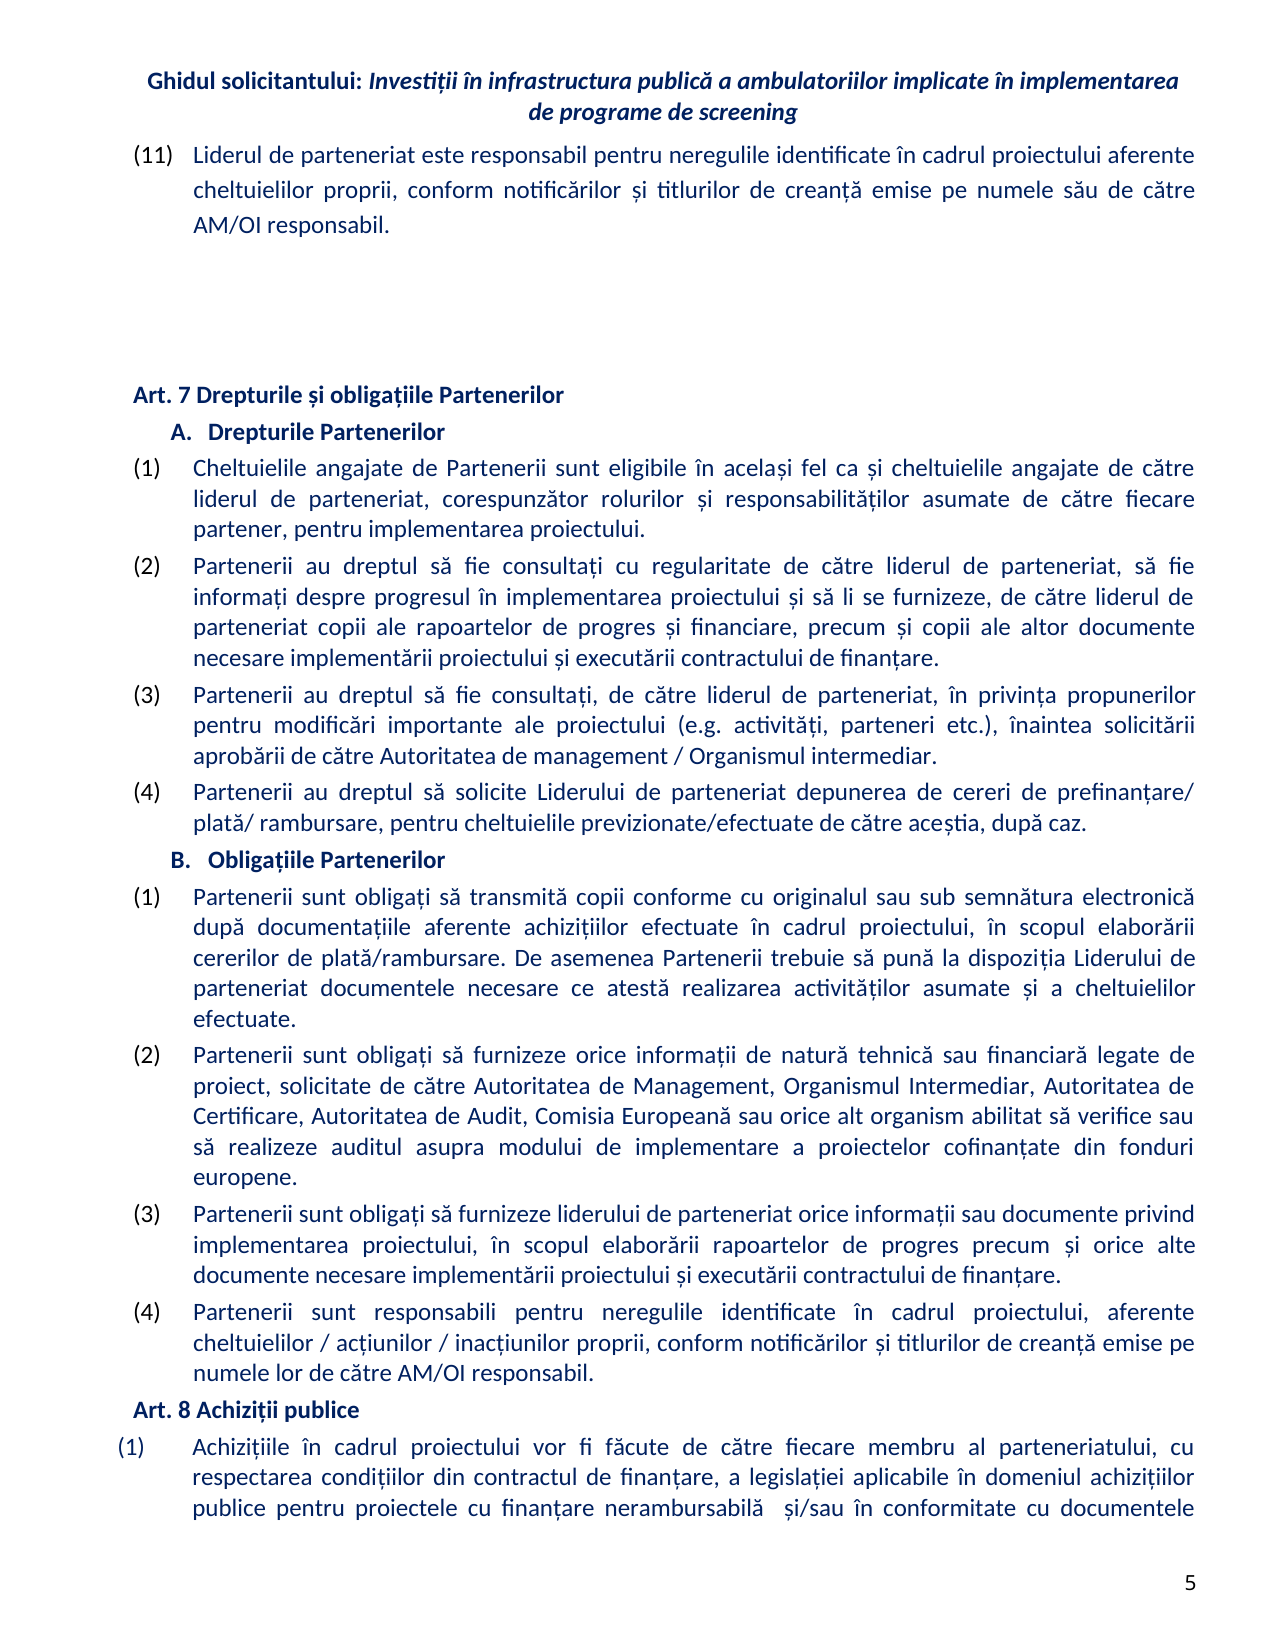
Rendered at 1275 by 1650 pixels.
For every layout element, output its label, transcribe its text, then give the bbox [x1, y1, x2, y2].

list Cheltuielile angajate de Partenerii sunt eligibile în același fel ca şi cheltuielile angajate de către liderul de parteneriat, corespunzător rolurilor și responsabilităților asumate de către fiecare partener, pentru implementarea proiectului. [133, 453, 1196, 544]
subtitle Obligaţiile Partenerilor [170, 844, 1196, 874]
subtitle Art. 8 Achiziții publice [133, 1394, 1196, 1424]
list Partenerii sunt obligaţi să furnizeze liderului de parteneriat orice informaţii sau documente privind implementarea proiectului, în scopul elaborării rapoartelor de progres precum și orice alte documente necesare implementării proiectului și executării contractului de finanțare. [133, 1198, 1196, 1290]
list Partenerii sunt responsabili pentru neregulile identificate în cadrul proiectului, aferente cheltuielilor / acțiunilor / inacțiunilor proprii, conform notificărilor și titlurilor de creanță emise pe numele lor de către AM/OI responsabil. [133, 1296, 1196, 1388]
list Partenerii au dreptul să solicite Liderului de parteneriat depunerea de cereri de prefinanțare/ plată/ rambursare, pentru cheltuielile previzionate/efectuate de către aceștia, după caz. [133, 777, 1196, 838]
subtitle Art. 7 Drepturile şi obligaţiile Partenerilor [133, 379, 1196, 409]
list Liderul de parteneriat este responsabil pentru neregulile identificate în cadrul proiectului aferente cheltuielilor proprii, conform notificărilor și titlurilor de creanță emise pe numele său de către AM/OI responsabil. [133, 139, 1196, 239]
subtitle Drepturile Partenerilor [170, 416, 1196, 446]
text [117, 1431, 1196, 1522]
list Partenerii au dreptul să fie consultaţi cu regularitate de către liderul de parteneriat, să fie informaţi despre progresul în implementarea proiectului şi să li se furnizeze, de către liderul de parteneriat copii ale rapoartelor de progres şi financiare, precum și copii ale altor documente necesare implementării proiectului și executării contractului de finanțare. [133, 550, 1196, 672]
list Partenerii au dreptul să fie consultaţi, de către liderul de parteneriat, în privinţa propunerilor pentru modificări importante ale proiectului (e.g. activităţi, parteneri etc.), înaintea solicitării aprobării de către Autoritatea de management / Organismul intermediar. [133, 679, 1196, 770]
list Partenerii sunt obligaţi să furnizeze orice informaţii de natură tehnică sau financiară legate de proiect, solicitate de către Autoritatea de Management, Organismul Intermediar, Autoritatea de Certificare, Autoritatea de Audit, Comisia Europeană sau orice alt organism abilitat să verifice sau să realizeze auditul asupra modului de implementare a proiectelor cofinanțate din fonduri europene. [133, 1039, 1196, 1192]
list Partenerii sunt obligaţi să transmită copii conforme cu originalul sau sub semnătura electronică după documentaţiile aferente achiziţiilor efectuate în cadrul proiectului, în scopul elaborării cererilor de plată/rambursare. De asemenea Partenerii trebuie să pună la dispoziţia Liderului de parteneriat documentele necesare ce atestă realizarea activităţilor asumate şi a cheltuielilor efectuate. [133, 881, 1196, 1033]
